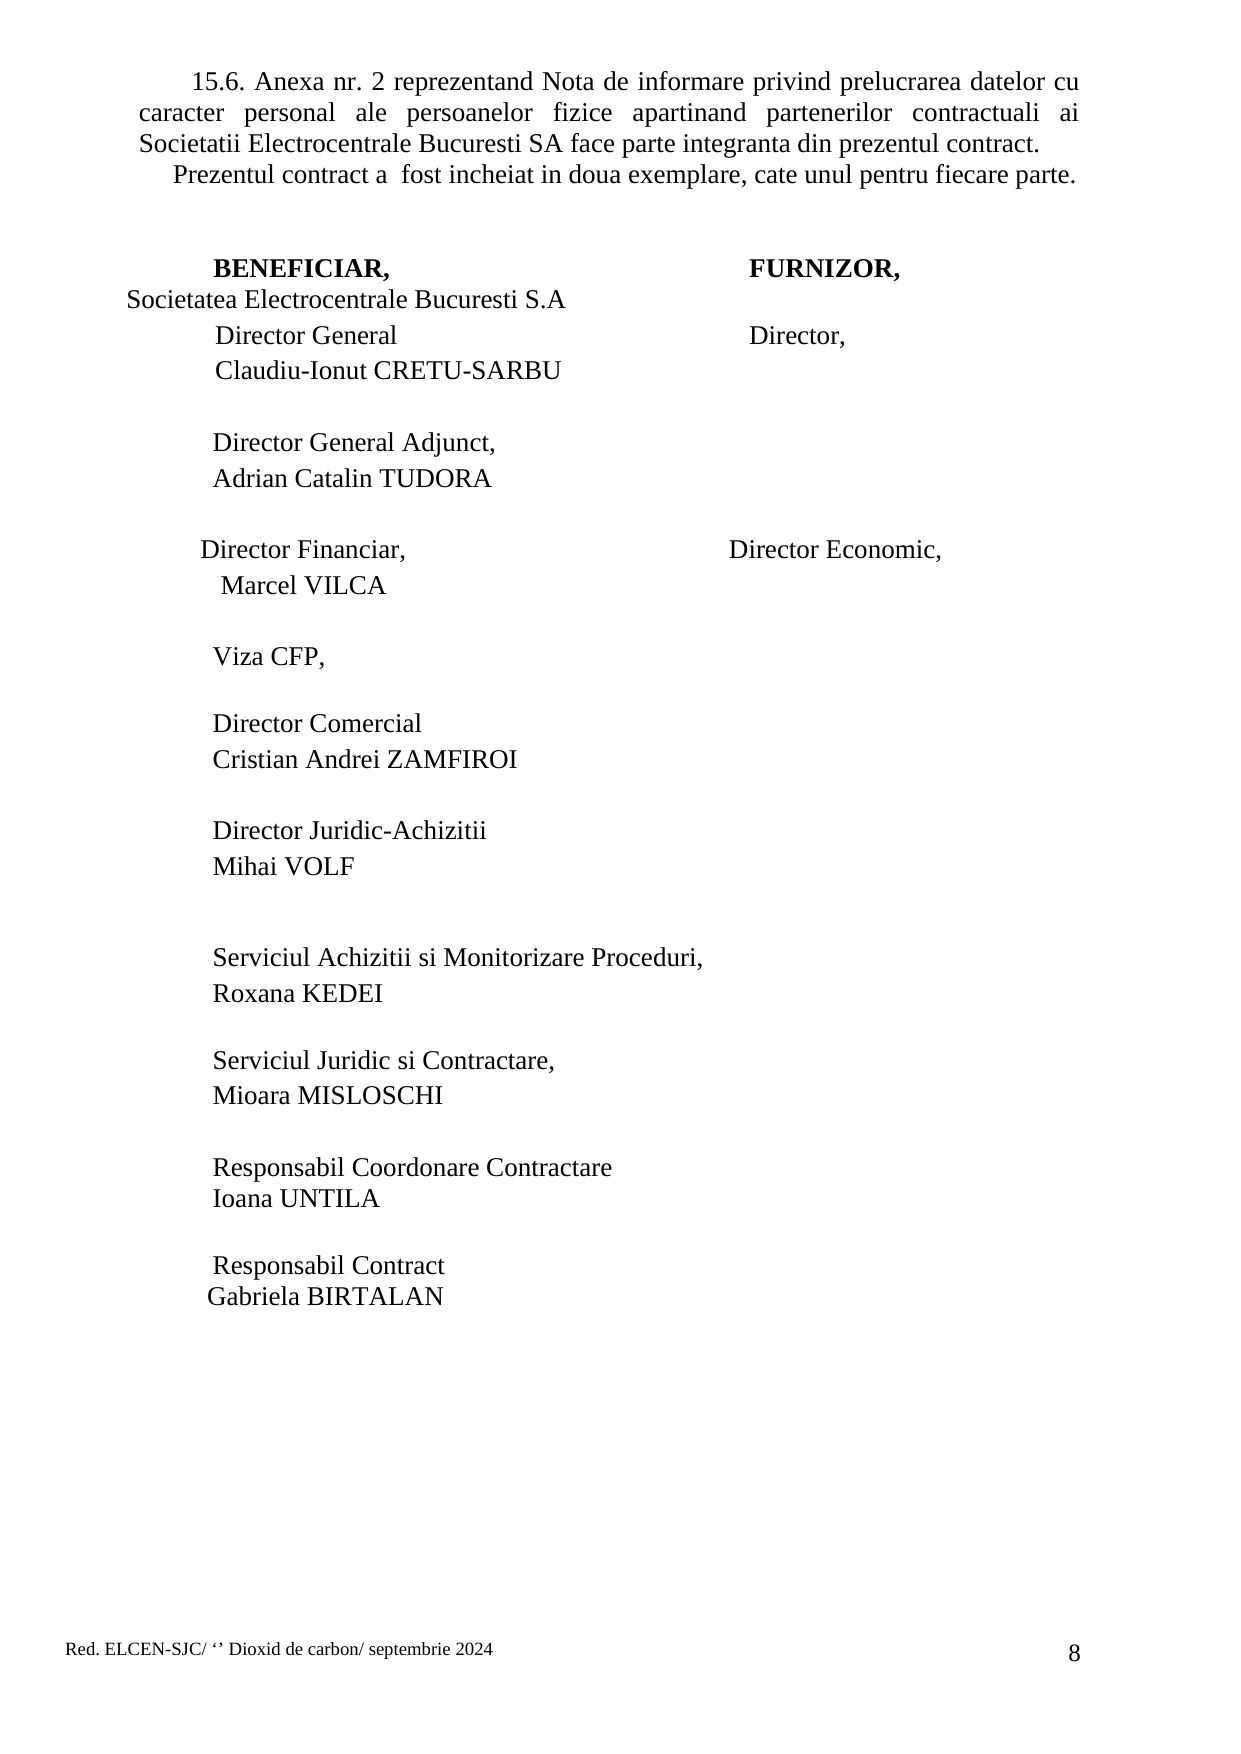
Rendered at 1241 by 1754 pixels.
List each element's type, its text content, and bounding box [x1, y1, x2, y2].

text 15.6. Anexa nr. 2 reprezentand Nota de informare privind prelucrarea datelor cu caracter personal ale persoanelor fizice apartinand partenerilor contractuali ai Societatii Electrocentrale Bucuresti SA face parte integranta din prezentul contract. [139, 65, 1081, 158]
text Adrian Catalin TUDORA [65, 462, 1081, 493]
text Director General Director, [65, 319, 1081, 350]
text Responsabil Contract [65, 1249, 1081, 1280]
text Mioara MISLOSCHI [139, 1079, 1081, 1111]
text Serviciul Achizitii si Monitorizare Proceduri, [65, 941, 1081, 972]
text Prezentul contract a fost incheiat in doua exemplare, cate unul pentru fiecare parte. [65, 158, 1081, 189]
text Societatea Electrocentrale Bucuresti S.A [65, 283, 1081, 314]
text Ioana UNTILA [139, 1182, 1081, 1213]
text Cristian Andrei ZAMFIROI [139, 743, 1081, 774]
text Responsabil Coordonare Contractare [139, 1151, 1081, 1182]
text Director Financiar, Director Economic, [65, 533, 1081, 564]
text BENEFICIAR, FURNIZOR, [137, 252, 1081, 283]
text Marcel VILCA [65, 569, 1081, 600]
text Gabriela BIRTALAN [65, 1280, 1081, 1311]
text Director Juridic-Achizitii [139, 814, 1081, 846]
text Roxana KEDEI [139, 977, 1081, 1008]
text Director General Adjunct, [139, 426, 1081, 457]
text Director Comercial [139, 707, 1081, 738]
text Viza CFP, [65, 640, 1081, 671]
text Mihai VOLF [65, 850, 1081, 881]
text Claudiu-Ionut CRETU-SARBU [65, 354, 1081, 386]
text Serviciul Juridic si Contractare, [139, 1044, 1081, 1075]
